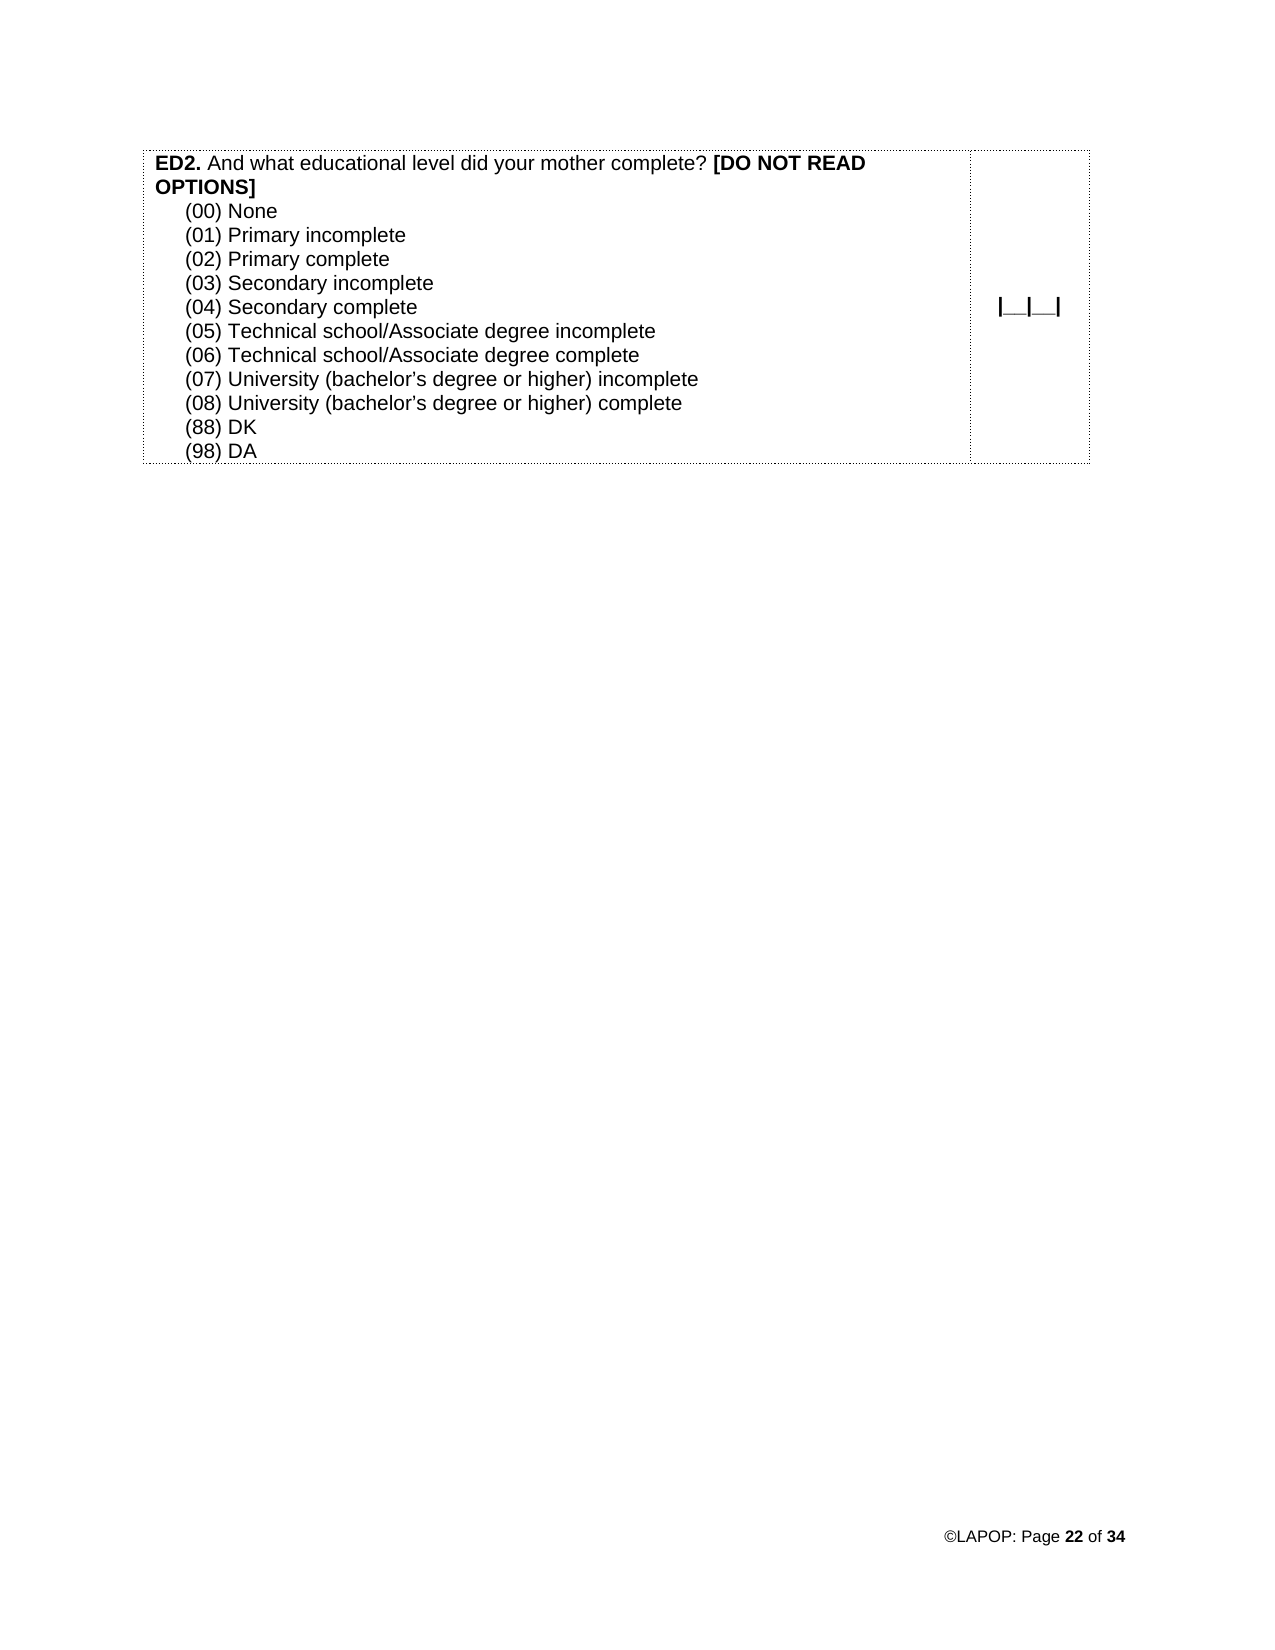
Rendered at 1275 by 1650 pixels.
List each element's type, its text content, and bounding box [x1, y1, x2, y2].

table_header ED2. And what educational level did your mother complete? [DO NOT READ OPTIONS] (00) None (01) Primary incomplete (02) Primary complete (03) Secondary incomplete (04) Secondary complete (05) Technical school/Associate degree incomplete (06) Technical school/Associate degree complete (07) University (bachelor’s degree or higher) incomplete (08) University (bachelor’s degree or higher) complete (88) DK (98) DA [144, 150, 971, 462]
table_header |__|__| [971, 150, 1089, 462]
